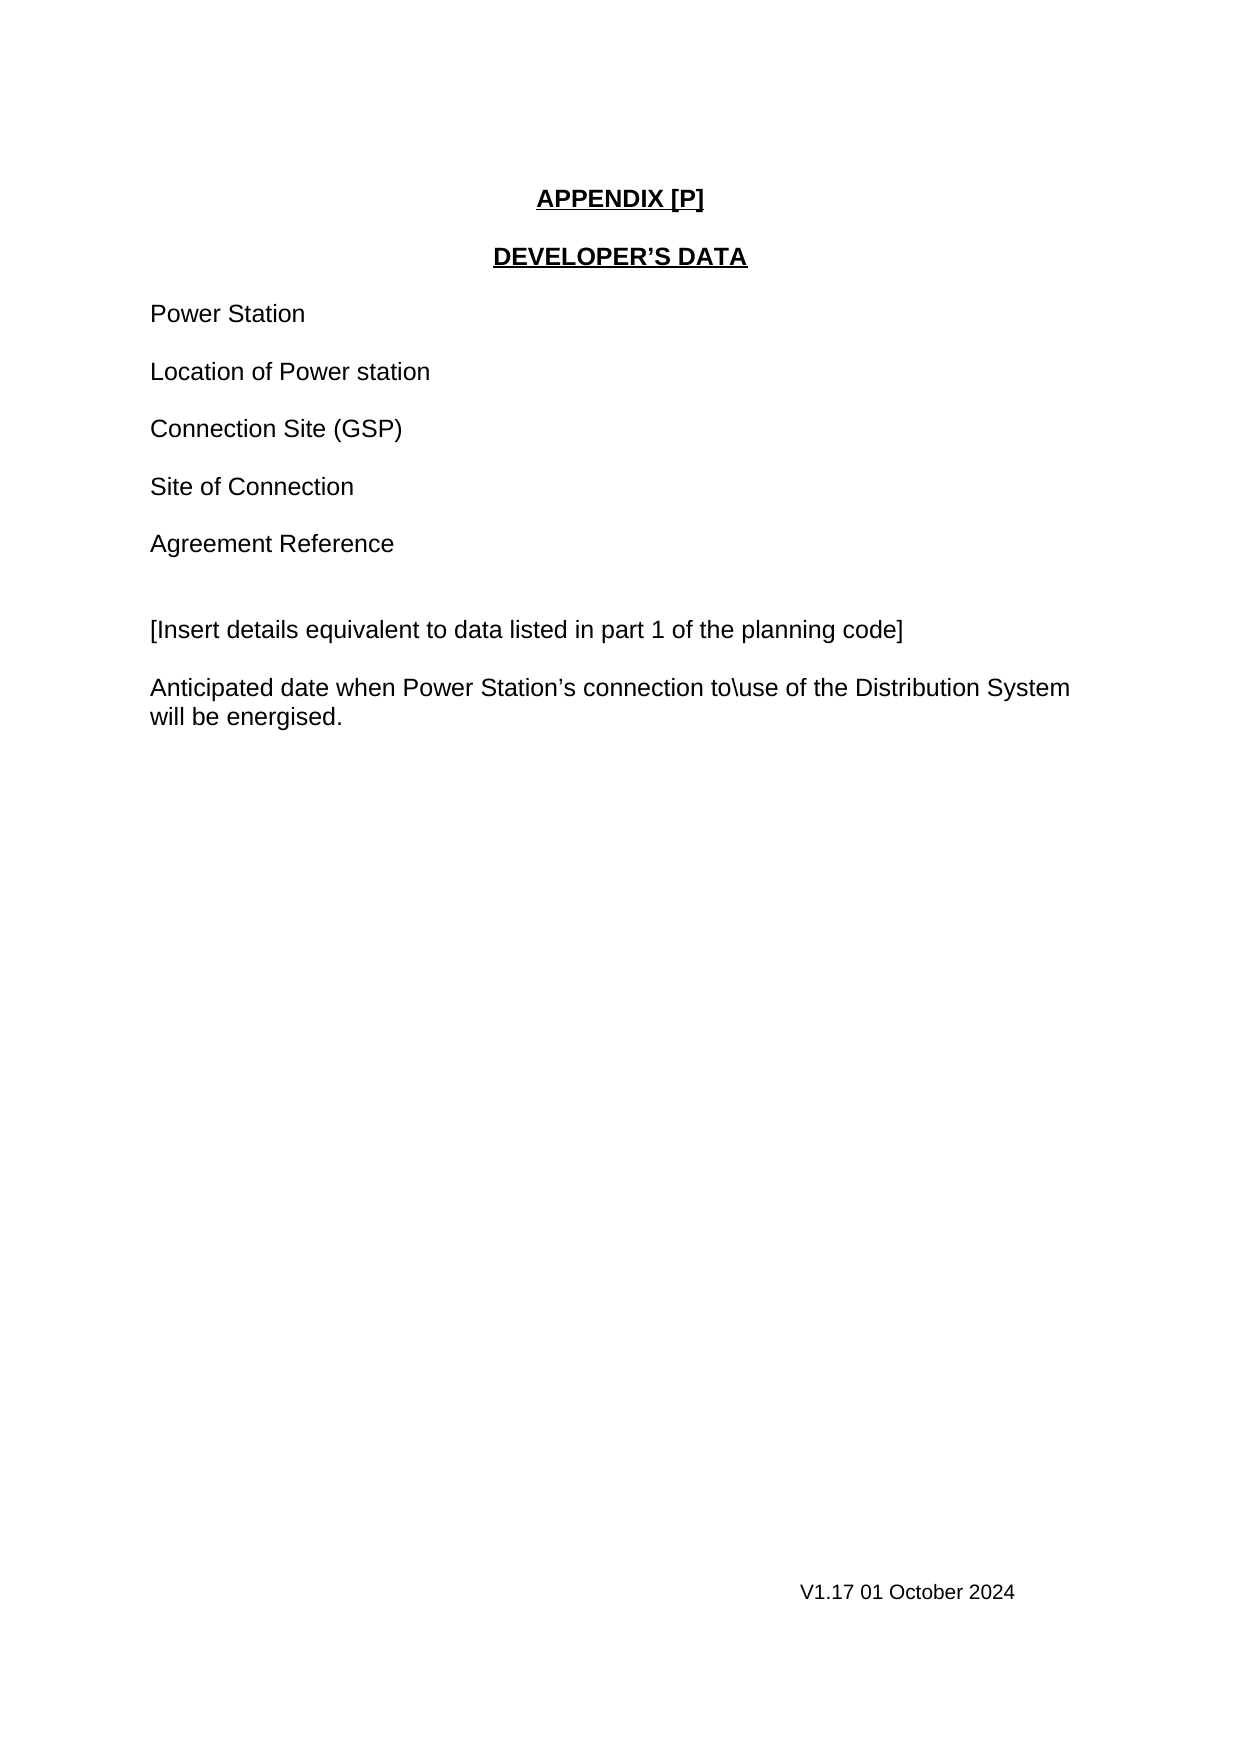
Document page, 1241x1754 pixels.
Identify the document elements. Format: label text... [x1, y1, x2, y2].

text Anticipated date when Power Station’s connection to\use of the Distribution System will be energised. [150, 673, 1090, 730]
text Location of Power station [150, 357, 1090, 385]
text Agreement Reference [150, 529, 1090, 558]
text APPENDIX [P] [150, 184, 1090, 213]
text [Insert details equivalent to data listed in part 1 of the planning code] [150, 615, 1090, 644]
text Connection Site (GSP) [150, 414, 1090, 443]
text Power Station [150, 299, 1090, 328]
text Site of Connection [150, 472, 1090, 500]
text DEVELOPER’S DATA [150, 242, 1090, 270]
